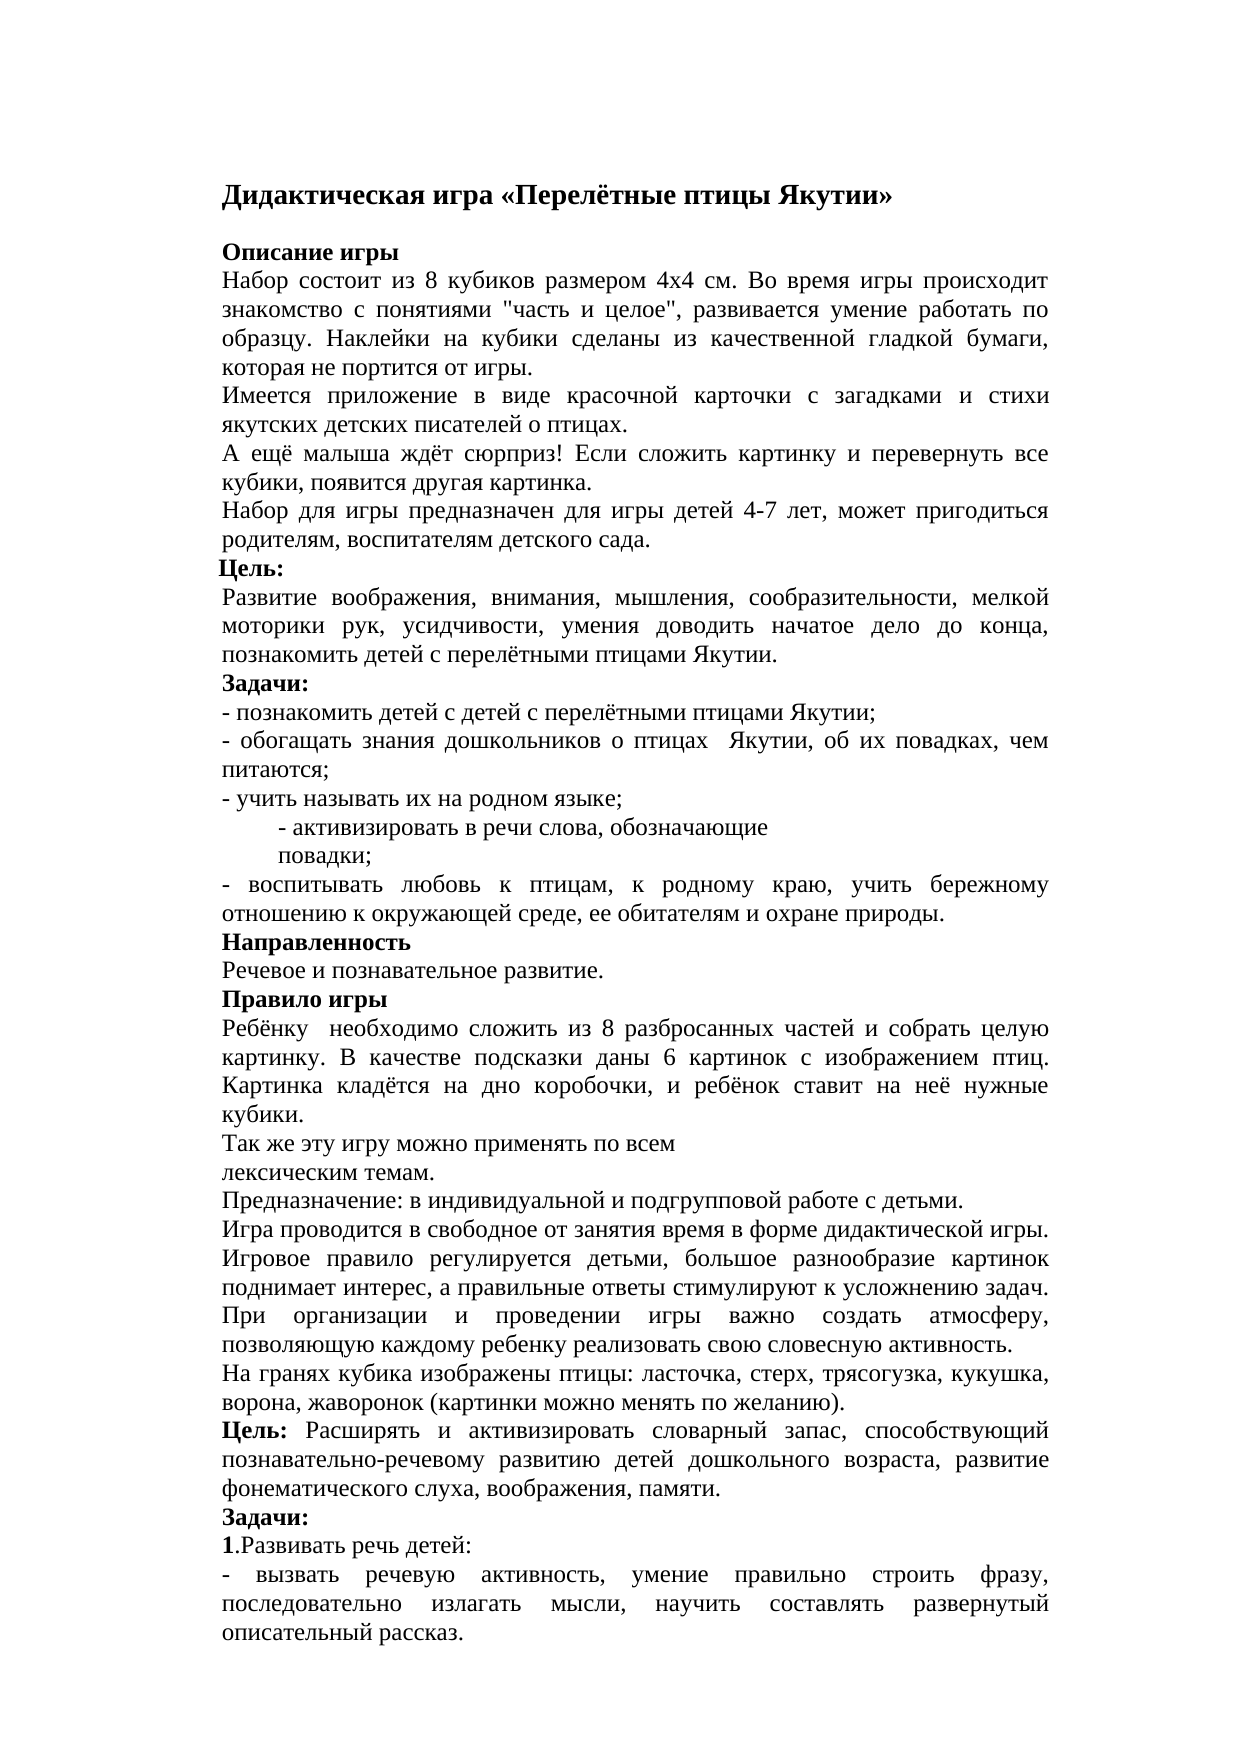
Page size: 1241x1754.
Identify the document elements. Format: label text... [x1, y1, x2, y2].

text Ребёнку необходимо сложить из 8 разбросанных частей и собрать целую картинку. В качестве подсказки даны 6 картинок с изображением птиц. Картинка кладётся на дно коробочки, и ребёнок ставит на неё нужные кубики. [222, 1013, 1050, 1128]
text Задачи: [222, 1502, 1050, 1530]
text - вызвать речевую активность, умение правильно строить фразу, последовательно излагать мысли, научить составлять развернутый описательный рассказ. [222, 1559, 1050, 1645]
text Дидактическая игра «Перелётные птицы Якутии» [222, 177, 1050, 211]
text - учить называть их на родном языке; [222, 783, 1050, 812]
text Развитие воображения, внимания, мышления, сообразительности, мелкой моторики рук, усидчивости, умения доводить начатое дело до конца, познакомить детей с перелётными птицами Якутии. [222, 582, 1050, 668]
text Игра проводится в свободное от занятия время в форме дидактической игры. Игровое правило регулируется детьми, большое разнообразие картинок поднимает интерес, а правильные ответы стимулируют к усложнению задач. При организации и проведении игры важно создать атмосферу, позволяющую каждому ребенку реализовать свою словесную активность. [222, 1214, 1050, 1358]
text Правило игры [222, 984, 1050, 1013]
text лексическим темам. [222, 1157, 1050, 1185]
text Направленность [222, 927, 1050, 955]
text - познакомить детей с детей с перелётными птицами Якутии; [222, 697, 1050, 725]
text - обогащать знания дошкольников о птицах Якутии, об их повадках, чем питаются; [222, 725, 1050, 783]
text Имеется приложение в виде красочной карточки с загадками и стихи якутских детских писателей о птицах. [222, 380, 1050, 438]
list 1.Развивать речь детей: [222, 1530, 1050, 1559]
text Задачи: [222, 668, 1050, 697]
text А ещё малыша ждёт сюрприз! Если сложить картинку и перевернуть все кубики, появится другая картинка. [222, 438, 1050, 495]
text Набор состоит из 8 кубиков размером 4х4 см. Во время игры происходит знакомство с понятиями "часть и целое", развивается умение работать по образцу. Наклейки на кубики сделаны из качественной гладкой бумаги, которая не портится от игры. [222, 265, 1050, 380]
text - воспитывать любовь к птицам, к родному краю, учить бережному отношению к окружающей среде, ее обитателям и охране природы. [222, 869, 1050, 927]
text повадки; [222, 840, 1050, 869]
text Цель: Расширять и активизировать словарный запас, способствующий познавательно-речевому развитию детей дошкольного возраста, развитие фонематического слуха, воображения, памяти. [222, 1415, 1050, 1502]
text Так же эту игру можно применять по всем [222, 1128, 1050, 1157]
text Описание игры [222, 237, 1050, 265]
text Речевое и познавательное развитие. [222, 955, 1050, 984]
text На гранях кубика изображены птицы: ласточка, стерх, трясогузка, кукушка, ворона, жаворонок (картинки можно менять по желанию). [222, 1358, 1050, 1415]
text - активизировать в речи слова, обозначающие [222, 812, 1050, 840]
text Цель: [118, 553, 1050, 582]
text Предназначение: в индивидуальной и подгрупповой работе с детьми. [222, 1185, 1050, 1214]
text Набор для игры предназначен для игры детей 4-7 лет, может пригодиться родителям, воспитателям детского сада. [222, 495, 1050, 553]
